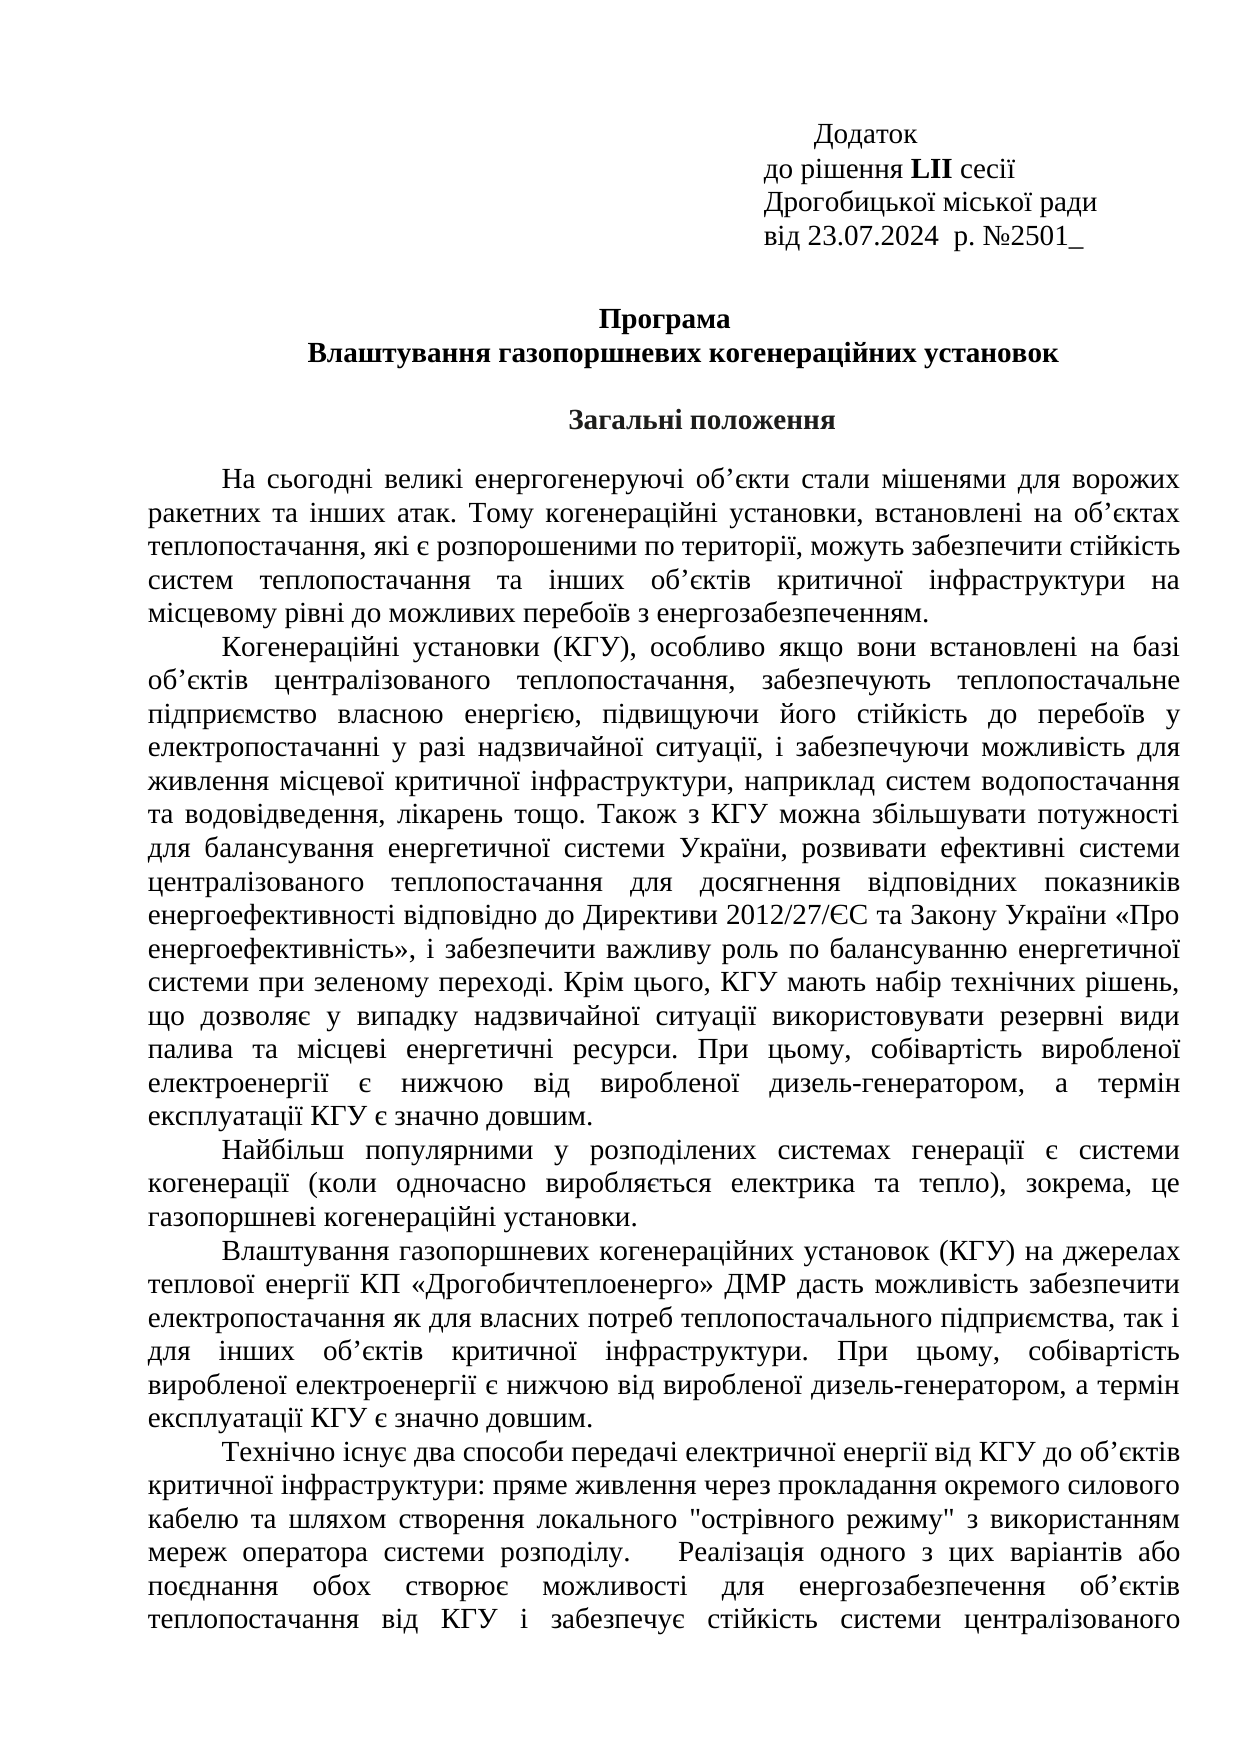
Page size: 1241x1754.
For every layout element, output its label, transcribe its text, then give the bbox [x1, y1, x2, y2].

text На сьогодні великі енергогенеруючі об’єкти стали мішенями для ворожих ракетних та інших атак. Тому когенераційні установки, встановлені на обʼєктах теплопостачання, які є розпорошеними по території, можуть забезпечити стійкість систем теплопостачання та інших обʼєктів критичної інфраструктури на місцевому рівні до можливих перебоїв з енергозабезпеченням. [148, 461, 1181, 629]
text Влаштування газопоршневих когенераційних установок [185, 335, 1181, 368]
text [148, 1434, 1181, 1635]
text Дрогобицької міської ради від 23.07.2024 р. №2501_ [763, 185, 1181, 252]
text Додаток [813, 117, 1181, 150]
text Найбільш популярними у розподілених системах генерації є системи когенерації (коли одночасно виробляється електрика та тепло), зокрема, це газопоршневі когенераційні установки. [148, 1132, 1181, 1233]
text Програма [148, 302, 1181, 335]
text Когенераційні установки (КГУ), особливо якщо вони встановлені на базі об’єктів централізованого теплопостачання, забезпечують теплопостачальне підприємство власною енергією, підвищуючи його стійкість до перебоїв у електропостачанні у разі надзвичайної ситуації, і забезпечуючи можливість для живлення місцевої критичної інфраструктури, наприклад систем водопостачання та водовідведення, лікарень тощо. Також з КГУ можна збільшувати потужності для балансування енергетичної системи України, розвивати ефективні системи централізованого теплопостачання для досягнення відповідних показників енергоефективності відповідно до Директиви 2012/27/ЄС та Закону України «Про енергоефективність», і забезпечити важливу роль по балансуванню енергетичної системи при зеленому переході. Крім цього, КГУ мають набір технічних рішень, що дозволяє у випадку надзвичайної ситуації використовувати резервні види палива та місцеві енергетичні ресурси. При цьому, собівартість виробленої електроенергії є нижчою від виробленої дизель-генератором, а термін експлуатації КГУ є значно довшим. [148, 629, 1181, 1132]
text до рішення LІІ сесії [764, 152, 1181, 185]
list Загальні положення [223, 402, 1181, 435]
text Влаштування газопоршневих когенераційних установок (КГУ) на джерелах теплової енергії КП «Дрогобичтеплоенерго» ДМР дасть можливість забезпечити електропостачання як для власних потреб теплопостачального підприємства, так і для інших обʼєктів критичної інфраструктури. При цьому, собівартість виробленої електроенергії є нижчою від виробленої дизель-генератором, а термін експлуатації КГУ є значно довшим. [148, 1233, 1181, 1434]
